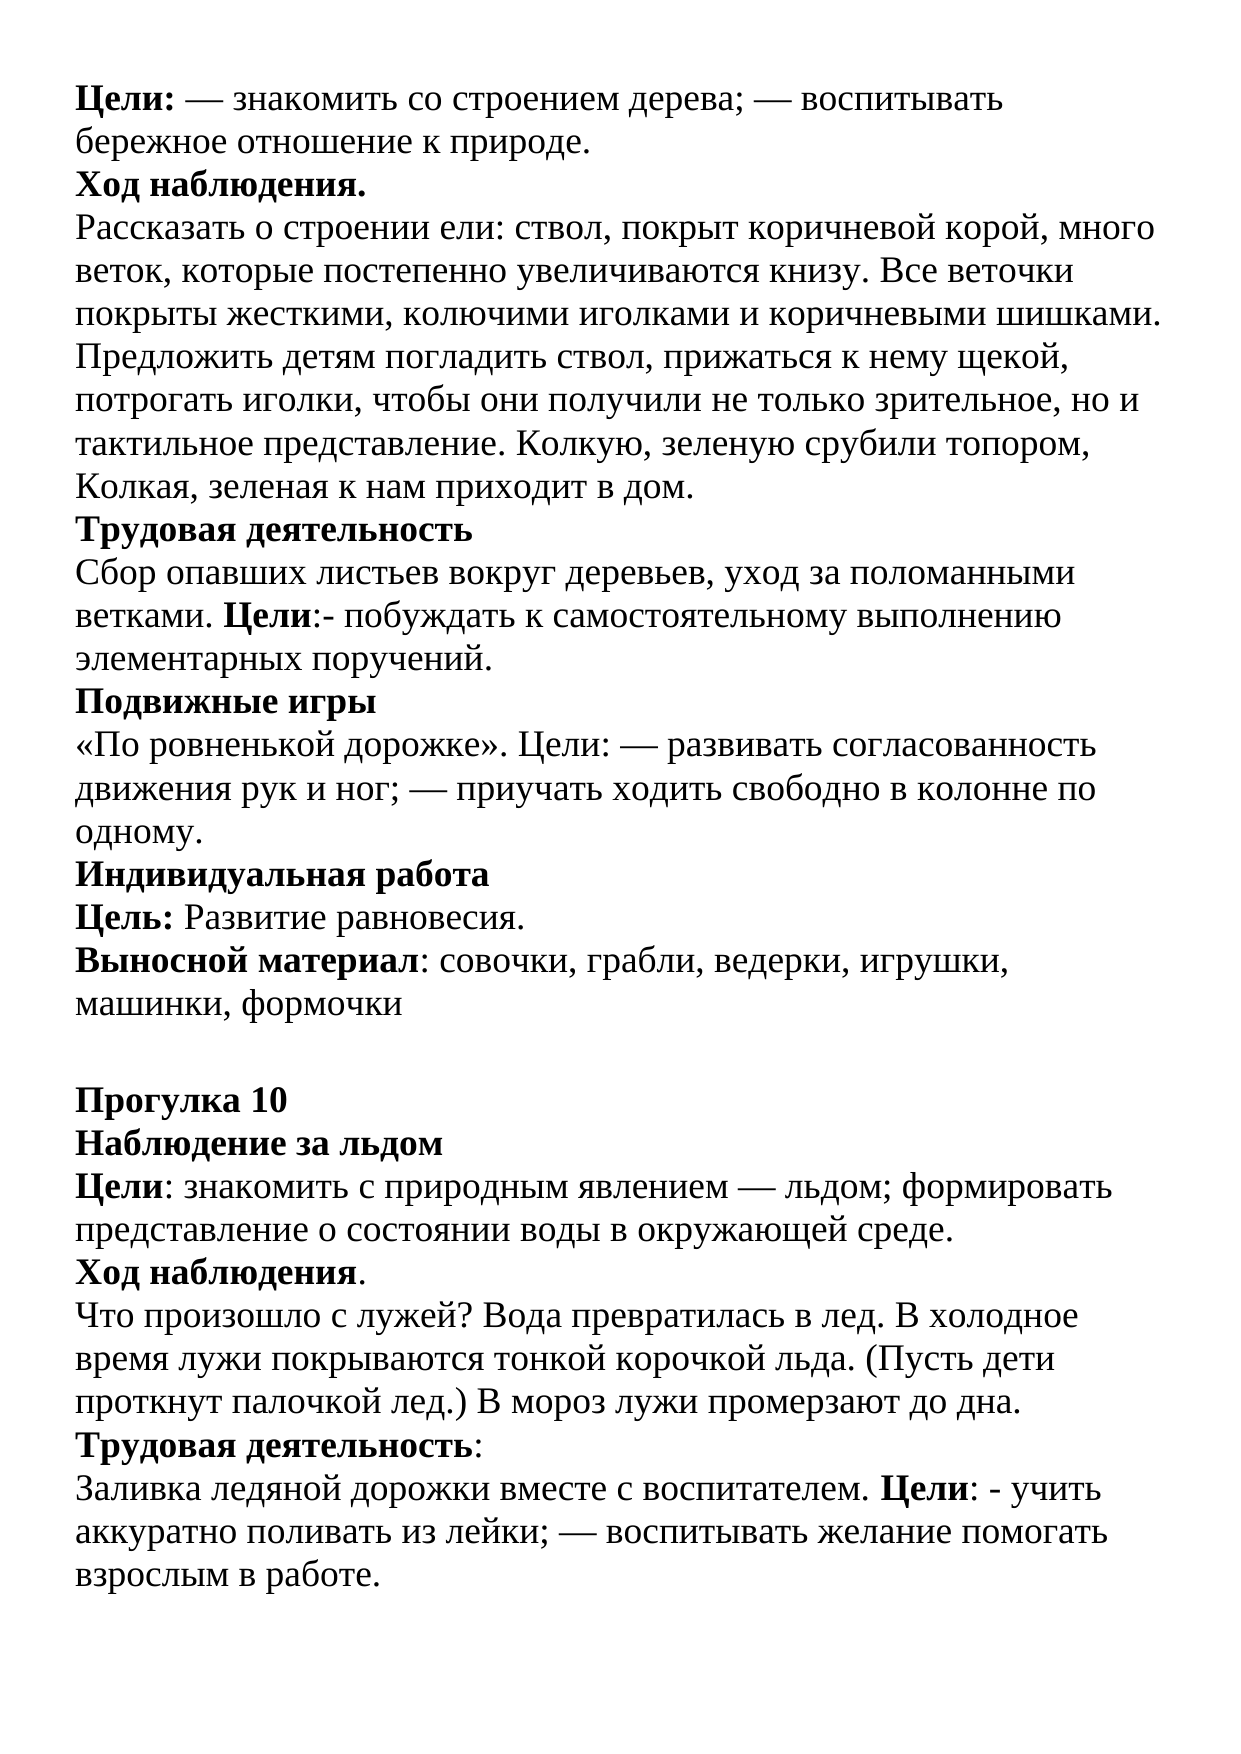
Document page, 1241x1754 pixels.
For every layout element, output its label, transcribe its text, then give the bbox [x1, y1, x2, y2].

text Что произошло с лужей? Вода превратилась в лед. В холодное время лужи покрываются тонкой корочкой льда. (Пусть дети проткнут палочкой лед.) В мороз лужи промерзают до дна. [75, 1293, 1165, 1422]
text Сбор опавших листьев вокруг деревьев, уход за поломанными ветками. Цели:- побуждать к самостоятельному выполнению элементарных поручений. [75, 549, 1165, 679]
text Цели: знакомить с природным явлением — льдом; формировать представление о состоянии воды в окружающей среде. [75, 1163, 1165, 1249]
text Прогулка 10 [75, 1077, 1165, 1120]
text Наблюдение за льдом [75, 1120, 1165, 1163]
text Заливка ледяной дорожки вместе с воспитателем. Цели: - учить аккуратно поливать из лейки; — воспитывать желание помогать взрослым в работе. [75, 1465, 1165, 1594]
text Трудовая деятельность: [75, 1422, 1165, 1465]
text Трудовая деятельность [75, 506, 1165, 549]
text Цели: — знакомить со строением дерева; — воспитывать бережное отношение к природе. [75, 75, 1165, 161]
text Индивидуальная работа [75, 851, 1165, 894]
text Рассказать о строении ели: ствол, покрыт коричневой корой, много веток, которые постепенно увеличиваются книзу. Все веточки покрыты жесткими, колючими иголками и коричневыми шишками. Предложить детям погладить ствол, прижаться к нему щекой, потрогать иголки, чтобы они получили не только зрительное, но и тактильное представление. Колкую, зеленую срубили топором, Колкая, зеленая к нам приходит в дом. [75, 204, 1165, 506]
text Ход наблюдения. [75, 161, 1165, 204]
text Цель: Развитие равновесия. [75, 894, 1165, 937]
text «По ровненькой дорожке». Цели: — развивать согласованность движения рук и ног; — приучать ходить свободно в колонне по одному. [75, 722, 1165, 851]
text Ход наблюдения. [75, 1249, 1165, 1293]
text Подвижные игры [75, 679, 1165, 722]
text Выносной материал: совочки, грабли, ведерки, игрушки, машинки, формочки [75, 937, 1165, 1024]
